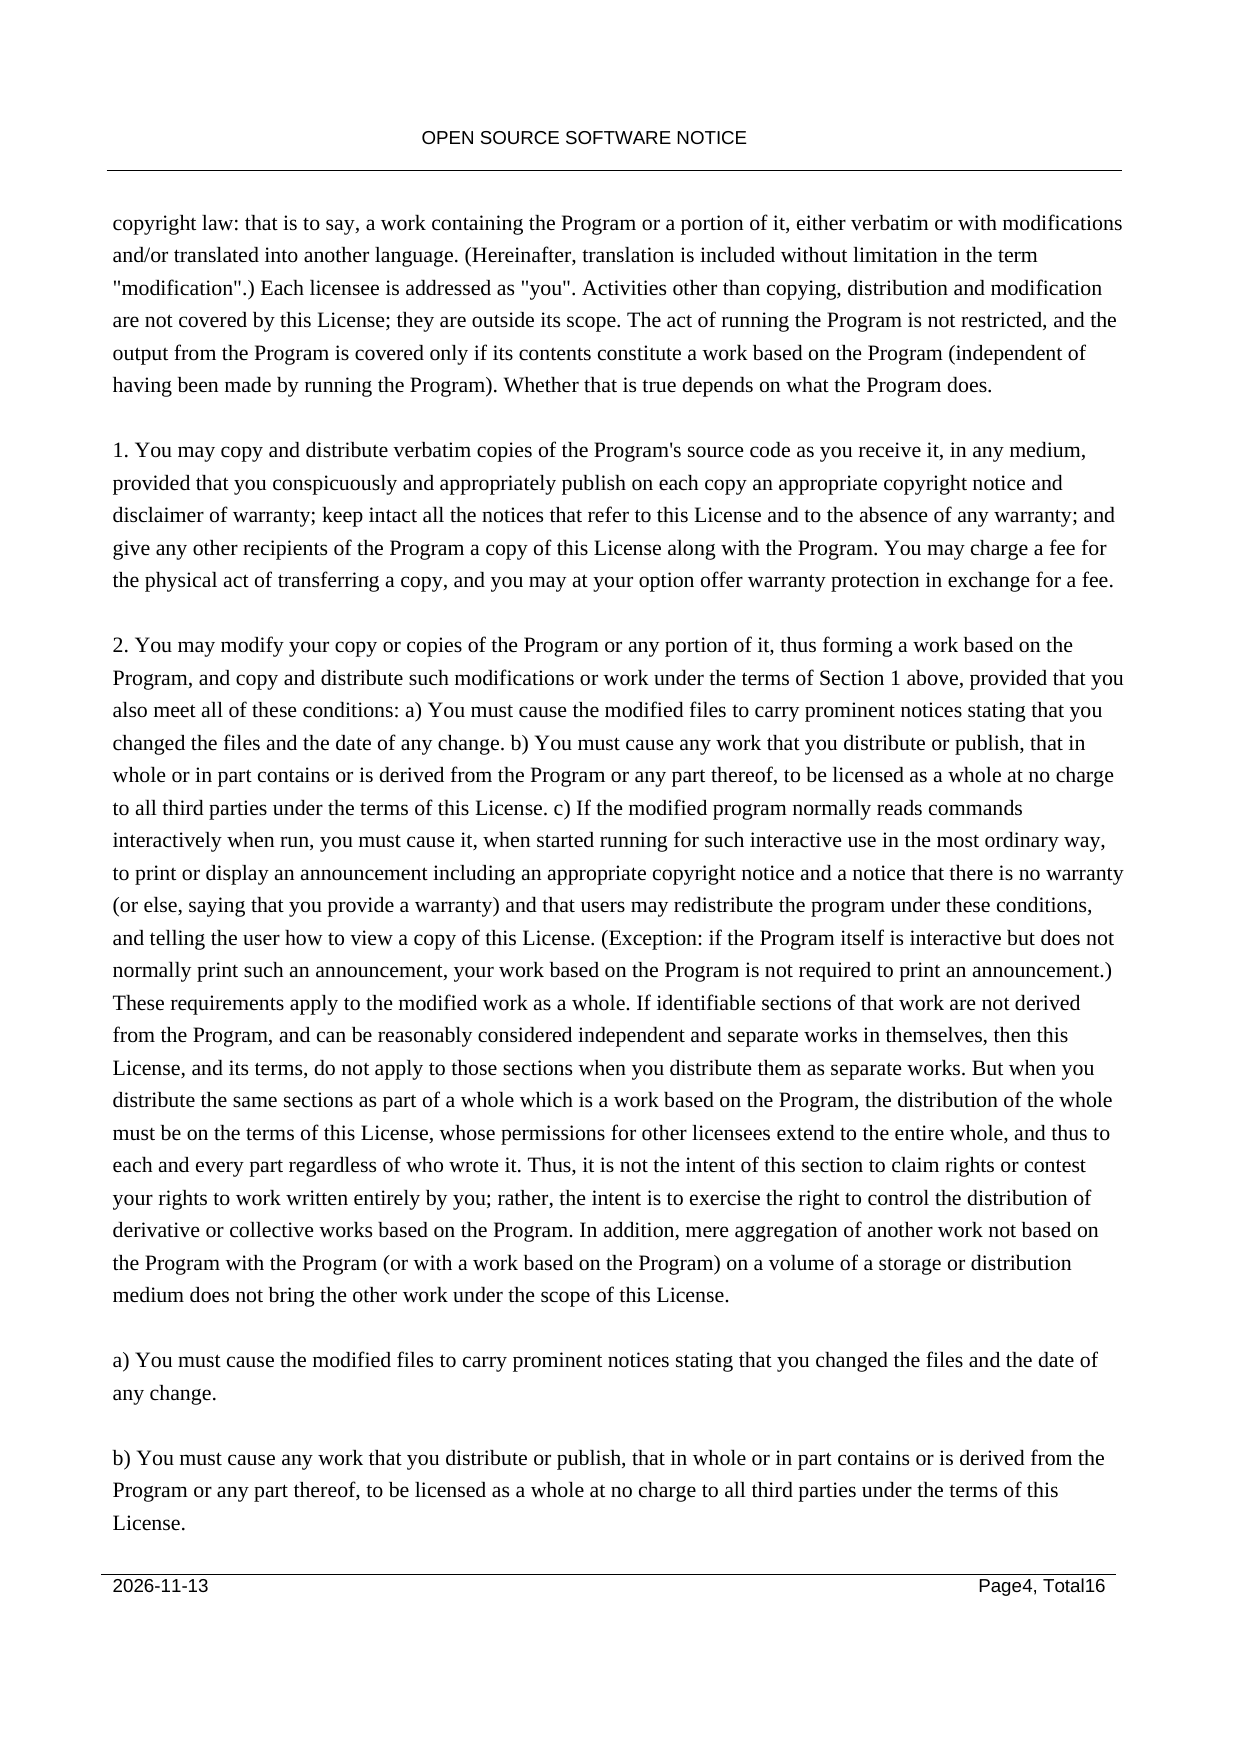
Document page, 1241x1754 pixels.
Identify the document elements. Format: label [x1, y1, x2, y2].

text [112, 206, 1128, 1539]
